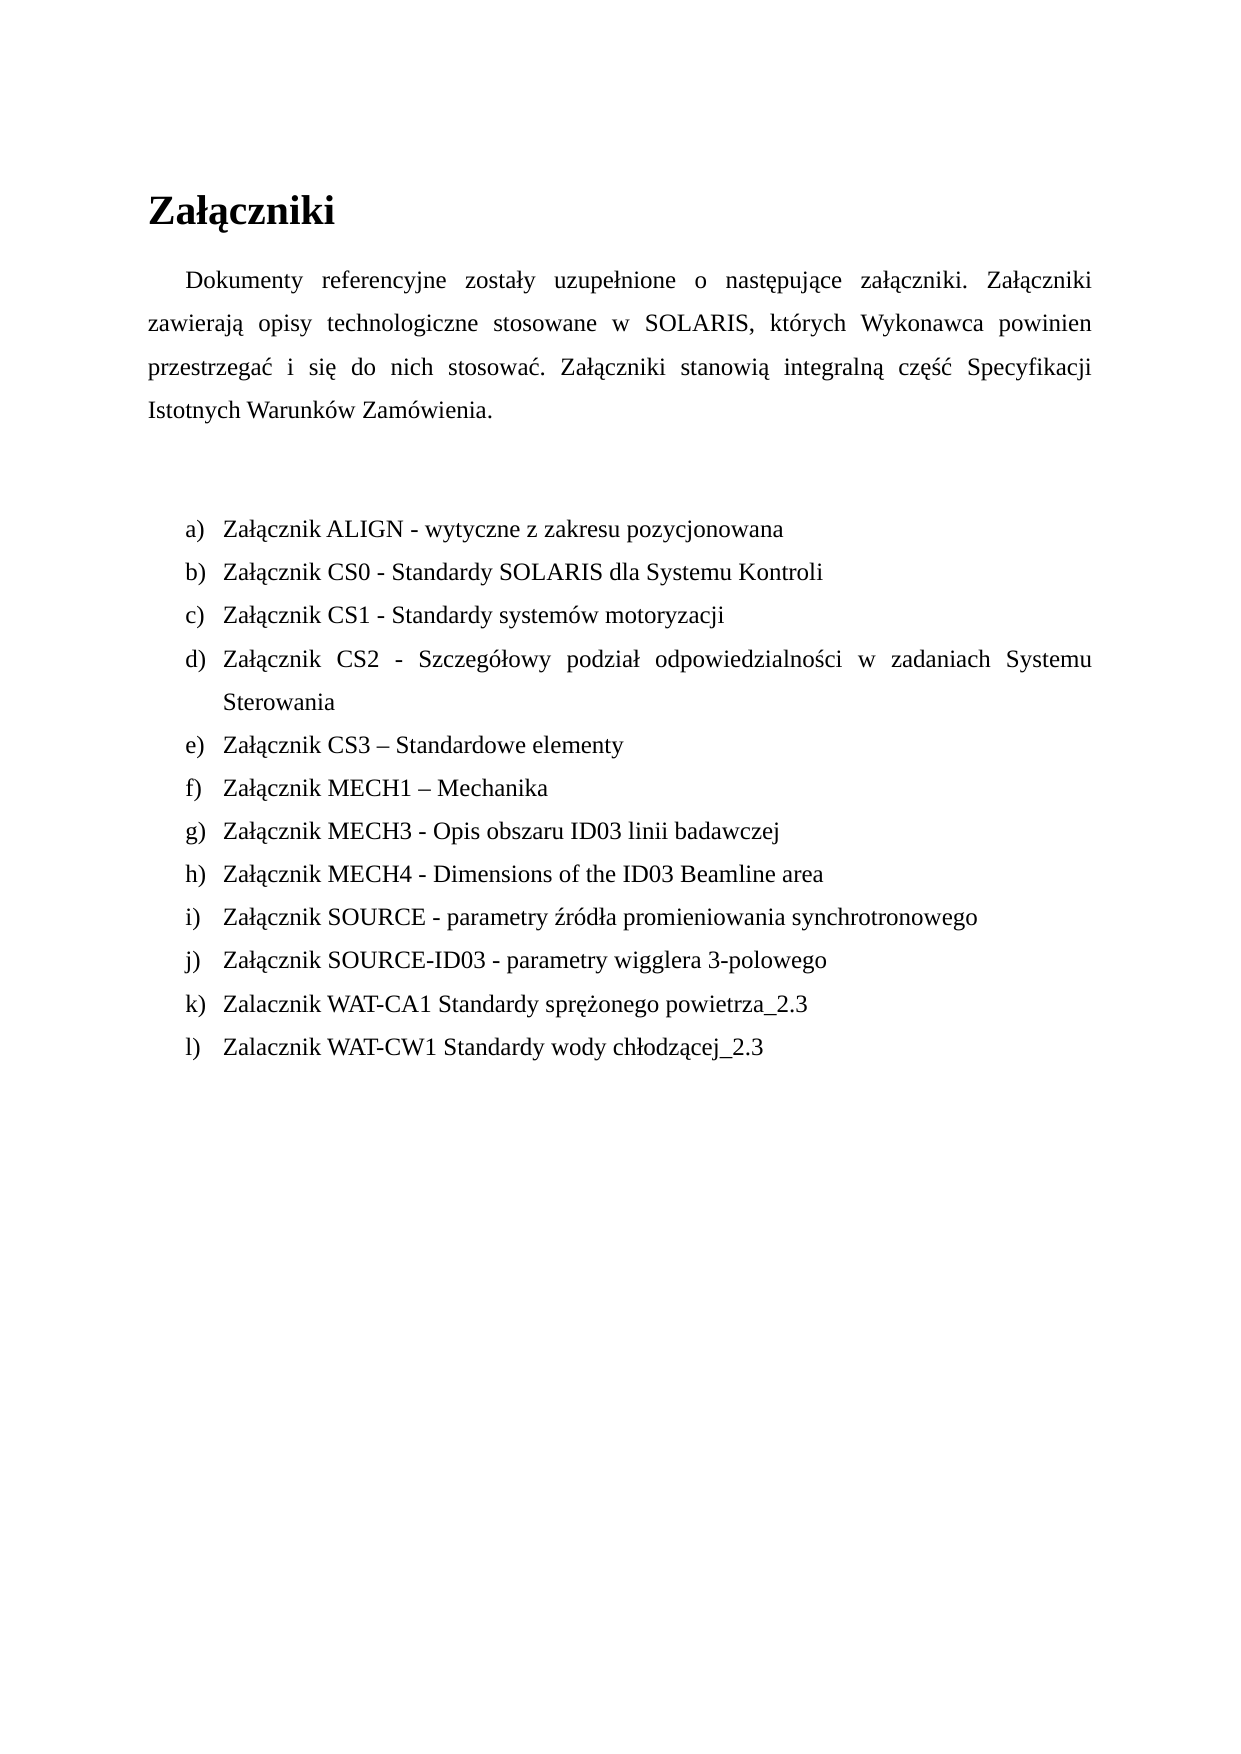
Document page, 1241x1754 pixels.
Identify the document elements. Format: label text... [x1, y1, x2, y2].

list Załącznik ALIGN - wytyczne z zakresu pozycjonowana [185, 514, 1093, 543]
list Załącznik SOURCE-ID03 - parametry wigglera 3-polowego [185, 946, 1093, 974]
list Załącznik MECH4 - Dimensions of the ID03 Beamline area [185, 859, 1093, 888]
subtitle Załączniki [148, 185, 1093, 233]
list Zalacznik WAT-CA1 Standardy sprężonego powietrza_2.3 [185, 989, 1093, 1017]
list Załącznik CS3 – Standardowe elementy [185, 730, 1093, 759]
list Załącznik MECH1 – Mechanika [185, 773, 1093, 802]
text Dokumenty referencyjne zostały uzupełnione o następujące załączniki. Załączniki zawierają opisy technologiczne stosowane w SOLARIS, których Wykonawca powinien przestrzegać i się do nich stosować. Załączniki stanowią integralną część Specyfikacji Istotnych Warunków Zamówienia. [148, 265, 1093, 423]
list Załącznik SOURCE - parametry źródła promieniowania synchrotronowego [185, 902, 1093, 931]
list Załącznik CS0 - Standardy SOLARIS dla Systemu Kontroli [185, 557, 1093, 586]
list Załącznik CS2 - Szczegółowy podział odpowiedzialności w zadaniach Systemu Sterowania [185, 644, 1093, 716]
list Załącznik CS1 - Standardy systemów motoryzacji [185, 601, 1093, 629]
list Zalacznik WAT-CW1 Standardy wody chłodzącej_2.3 [185, 1032, 1093, 1061]
list Załącznik MECH3 - Opis obszaru ID03 linii badawczej [185, 816, 1093, 845]
